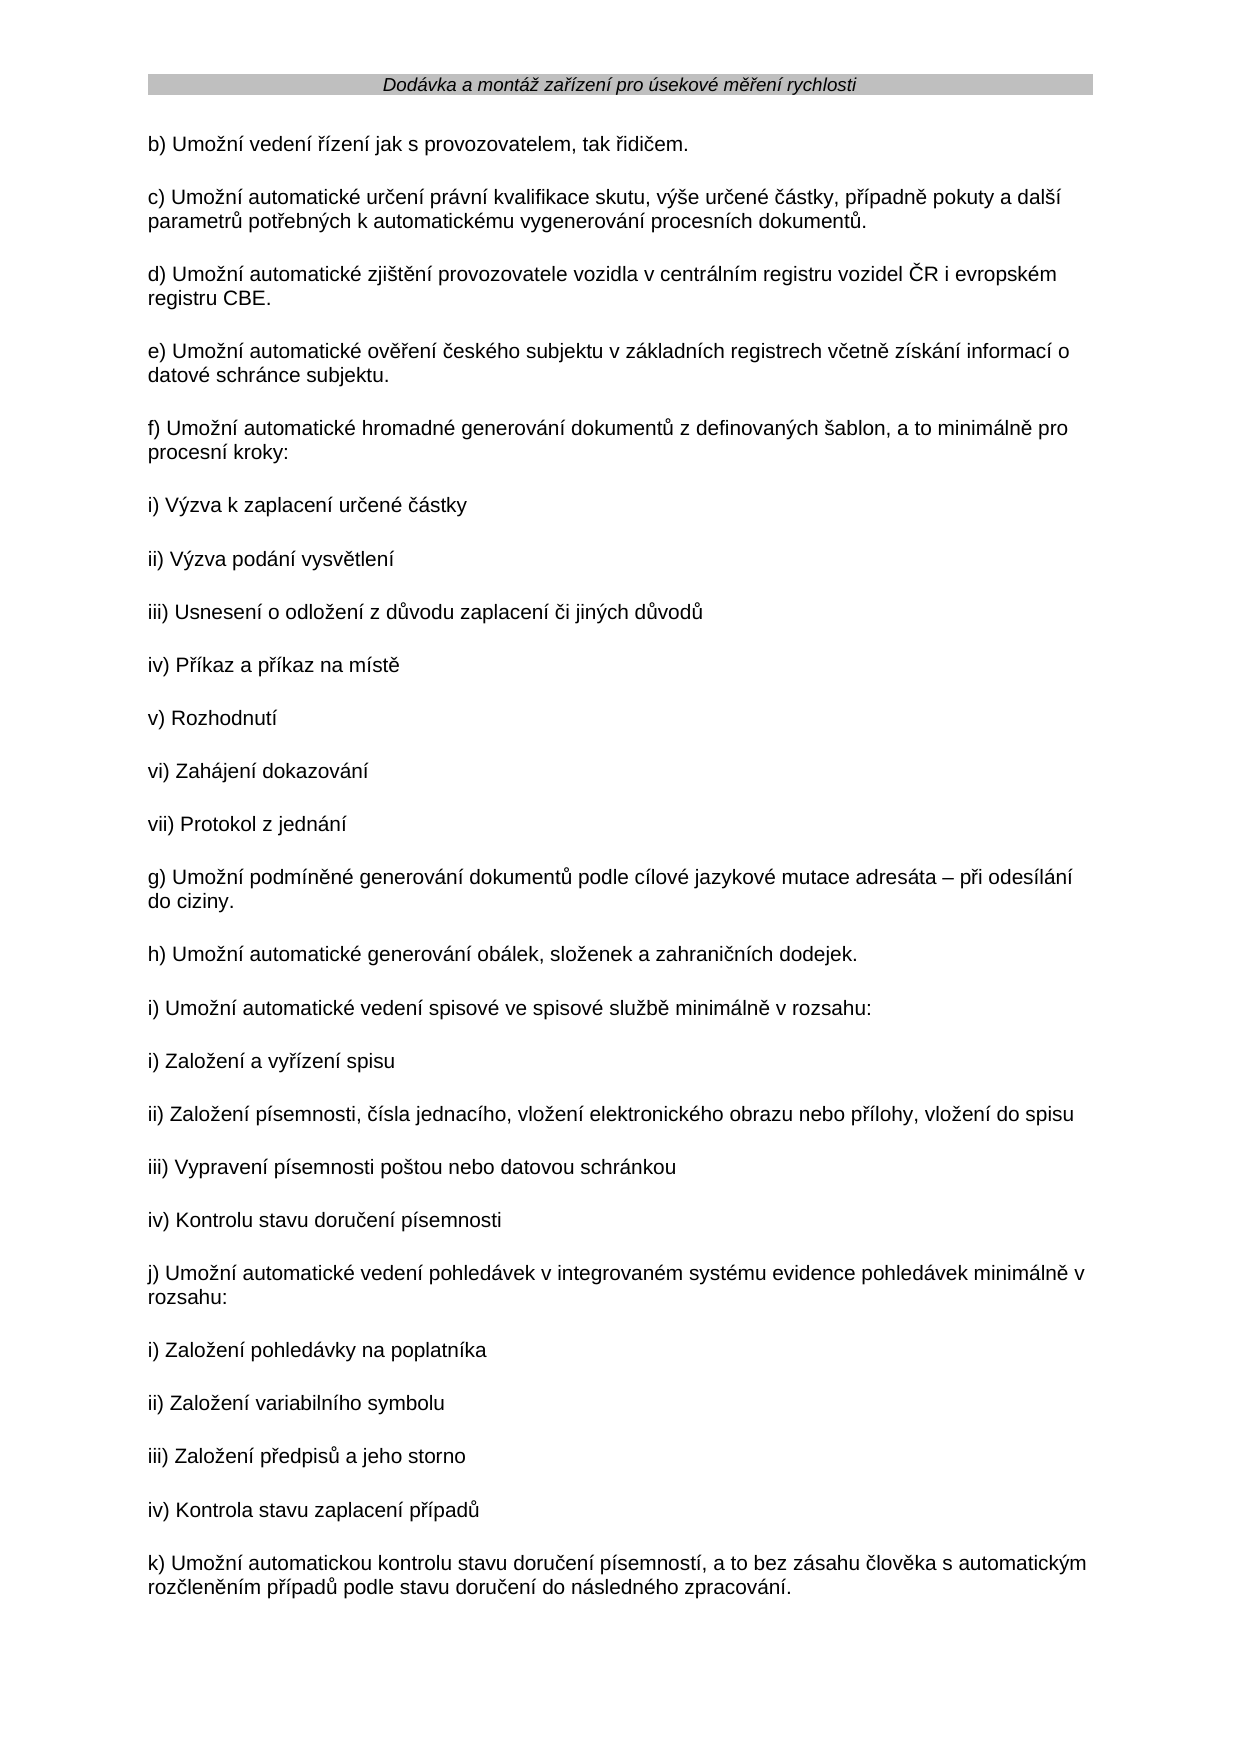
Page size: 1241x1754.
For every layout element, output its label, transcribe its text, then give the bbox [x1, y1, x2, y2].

text i) Výzva k zaplacení určené částky [148, 493, 1093, 517]
text iv) Kontrola stavu zaplacení případů [148, 1497, 1093, 1521]
text iv) Příkaz a příkaz na místě [148, 653, 1093, 677]
text iii) Usnesení o odložení z důvodu zaplacení či jiných důvodů [148, 599, 1093, 623]
text iv) Kontrolu stavu doručení písemnosti [148, 1208, 1093, 1232]
text e) Umožní automatické ověření českého subjektu v základních registrech včetně získání informací o datové schránce subjektu. [148, 339, 1093, 387]
text b) Umožní vedení řízení jak s provozovatelem, tak řidičem. [148, 132, 1093, 156]
text vi) Zahájení dokazování [148, 759, 1093, 783]
text ii) Výzva podání vysvětlení [148, 546, 1093, 570]
text h) Umožní automatické generování obálek, složenek a zahraničních dodejek. [148, 942, 1093, 966]
text ii) Založení písemnosti, čísla jednacího, vložení elektronického obrazu nebo přílohy, vložení do spisu [148, 1102, 1093, 1126]
text j) Umožní automatické vedení pohledávek v integrovaném systému evidence pohledávek minimálně v rozsahu: [148, 1261, 1093, 1309]
text k) Umožní automatickou kontrolu stavu doručení písemností, a to bez zásahu člověka s automatickým rozčleněním případů podle stavu doručení do následného zpracování. [148, 1551, 1093, 1598]
text g) Umožní podmíněné generování dokumentů podle cílové jazykové mutace adresáta – při odesílání do ciziny. [148, 865, 1093, 913]
text vii) Protokol z jednání [148, 812, 1093, 836]
text i) Založení pohledávky na poplatníka [148, 1338, 1093, 1362]
text v) Rozhodnutí [148, 706, 1093, 730]
text iii) Vypravení písemnosti poštou nebo datovou schránkou [148, 1155, 1093, 1179]
text ii) Založení variabilního symbolu [148, 1391, 1093, 1415]
text i) Založení a vyřízení spisu [148, 1048, 1093, 1072]
text i) Umožní automatické vedení spisové ve spisové službě minimálně v rozsahu: [148, 995, 1093, 1019]
text d) Umožní automatické zjištění provozovatele vozidla v centrálním registru vozidel ČR i evropském registru CBE. [148, 262, 1093, 310]
text iii) Založení předpisů a jeho storno [148, 1444, 1093, 1468]
text f) Umožní automatické hromadné generování dokumentů z definovaných šablon, a to minimálně pro procesní kroky: [148, 416, 1093, 464]
text c) Umožní automatické určení právní kvalifikace skutu, výše určené částky, případně pokuty a další parametrů potřebných k automatickému vygenerování procesních dokumentů. [148, 185, 1093, 233]
